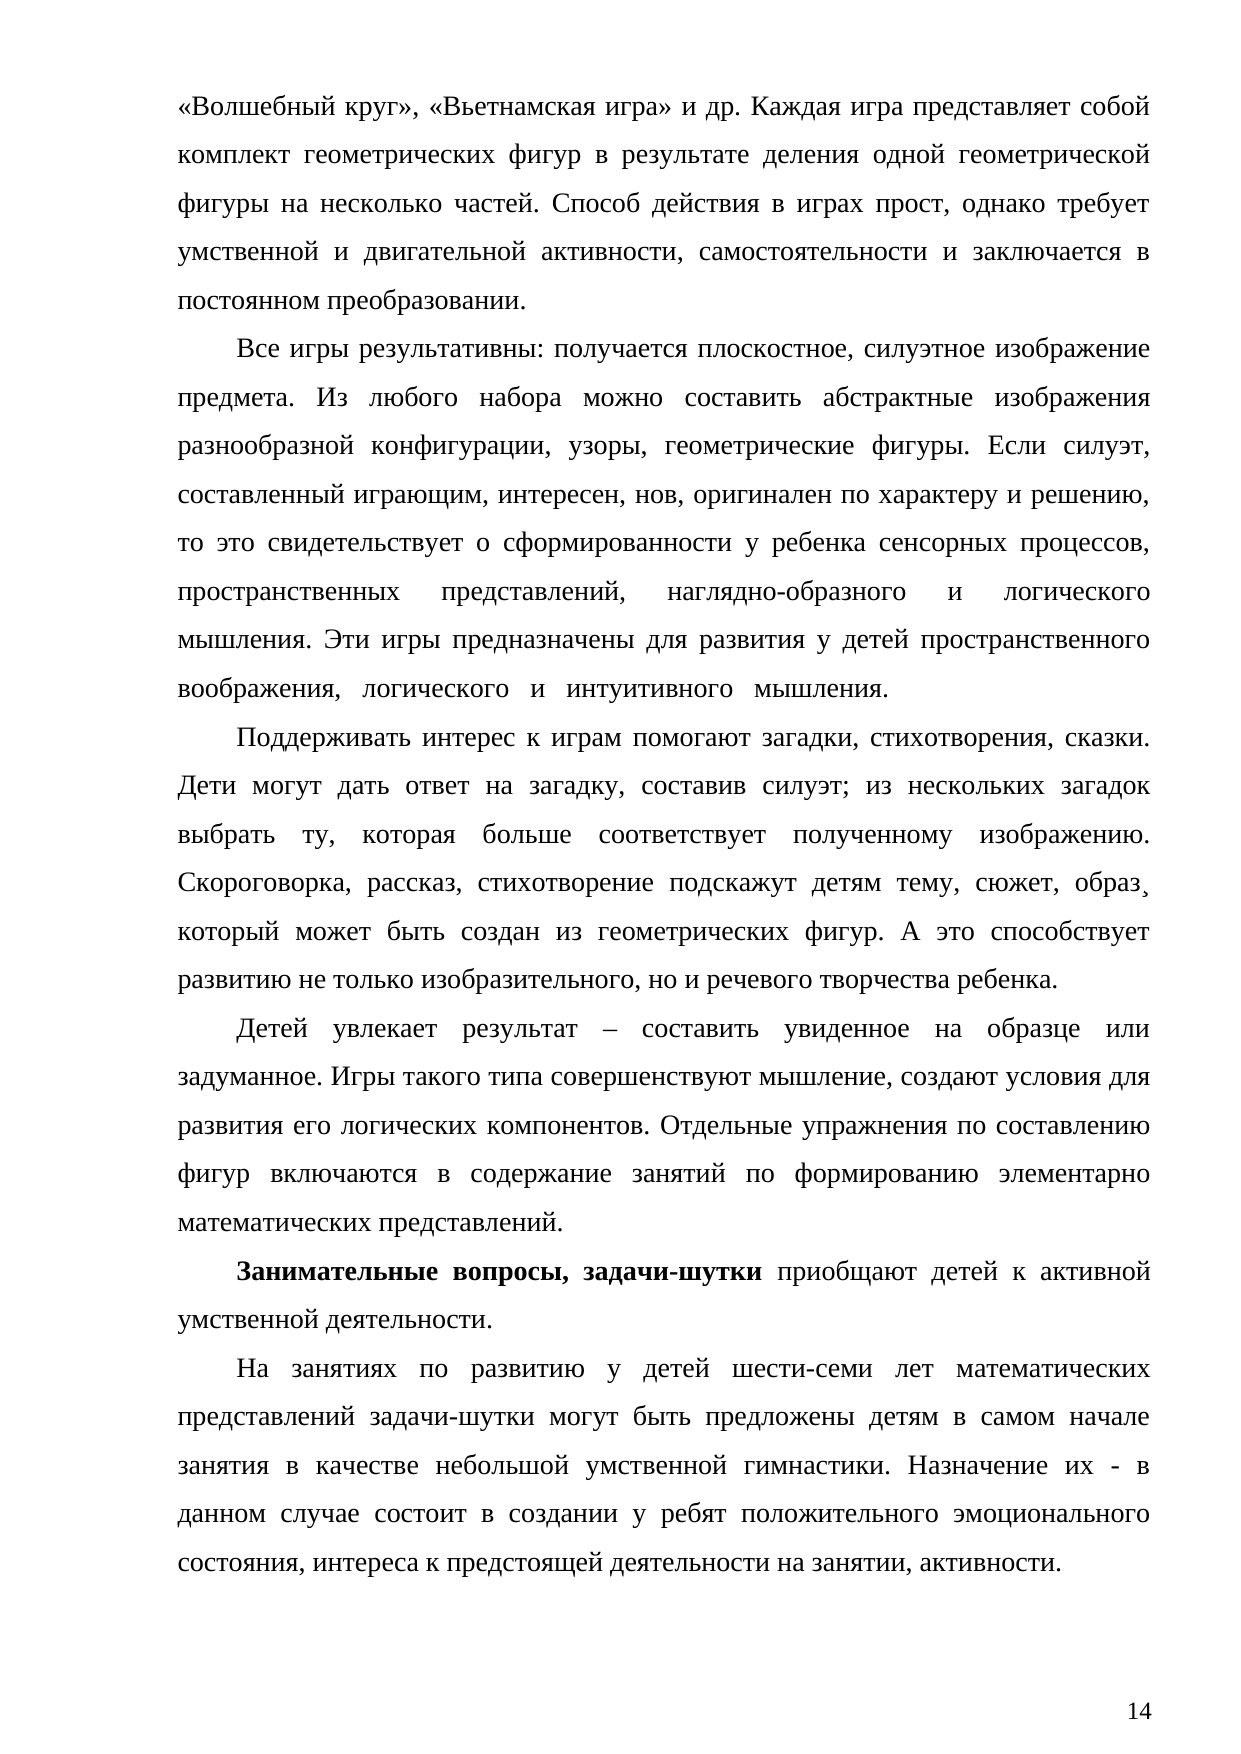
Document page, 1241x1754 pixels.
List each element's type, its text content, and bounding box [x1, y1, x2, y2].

text Все игры результативны: получается плоскостное, силуэтное изображение предмета. Из любого набора можно составить абстрактные изображения разнообразной конфигурации, узоры, геометрические фигуры. Если силуэт, составленный играющим, интересен, нов, оригинален по характеру и решению, то это свидетельствует о сформированности у ребенка сенсорных процессов, пространственных представлений, наглядно-образного и логического мышления. Эти игры предназначены для развития у детей пространственного воображения, логического и интуитивного мышления. [177, 331, 1152, 703]
text Детей увлекает результат – составить увиденное на образце или задуманное. Игры такого типа совершенствуют мышление, создают условия для развития его логических компонентов. Отдельные упражнения по составлению фигур включаются в содержание занятий по формированию элементарно математических представлений. [177, 1011, 1152, 1237]
text Поддерживать интерес к играм помогают загадки, стихотворения, сказки. Дети могут дать ответ на загадку, составив силуэт; из нескольких загадок выбрать ту, которая больше соответствует полученному изображению. Скороговорка, рассказ, стихотворение подскажут детям тему, сюжет, образ¸ который может быть создан из геометрических фигур. А это способствует развитию не только изобразительного, но и речевого творчества ребенка. [177, 720, 1152, 995]
text Занимательные вопросы, задачи-шутки приобщают детей к активной умственной деятельности. [177, 1254, 1152, 1334]
text На занятиях по развитию у детей шести-семи лет математических представлений задачи-шутки могут быть предложены детям в самом начале занятия в качестве небольшой умственной гимнастики. Назначение их - в данном случае состоит в создании у ребят положительного эмоционального состояния, интереса к предстоящей деятельности на занятии, активности. [177, 1351, 1152, 1577]
